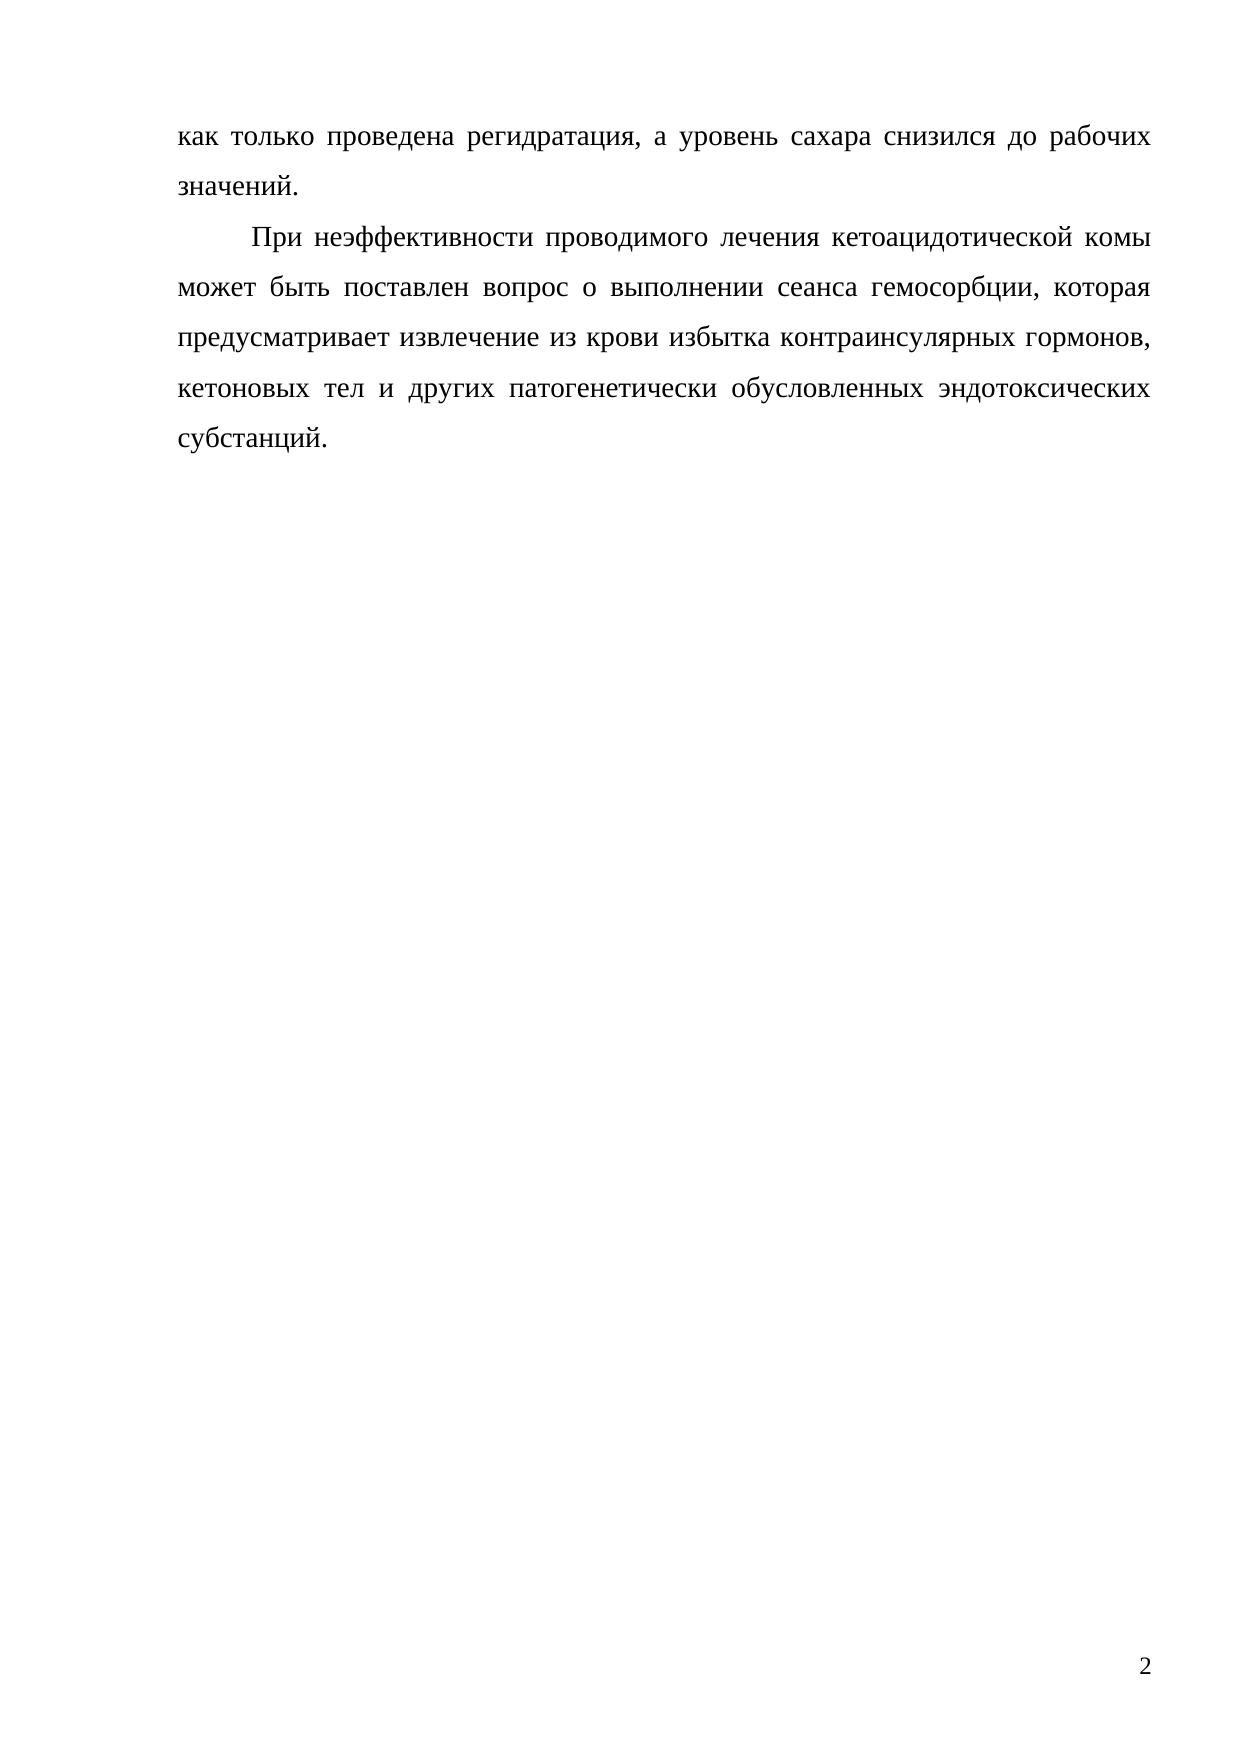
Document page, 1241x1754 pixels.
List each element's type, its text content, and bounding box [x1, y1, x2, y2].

text При неэффективности проводимого лечения кетоацидотической комы может быть поставлен вопрос о выполнении сеанса гемосорбции, которая предусматривает извлечение из крови избытка контраинсулярных гормонов, кетоновых тел и других патогенетически обусловленных эндотоксических субстанций. [177, 219, 1152, 453]
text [177, 118, 1152, 202]
